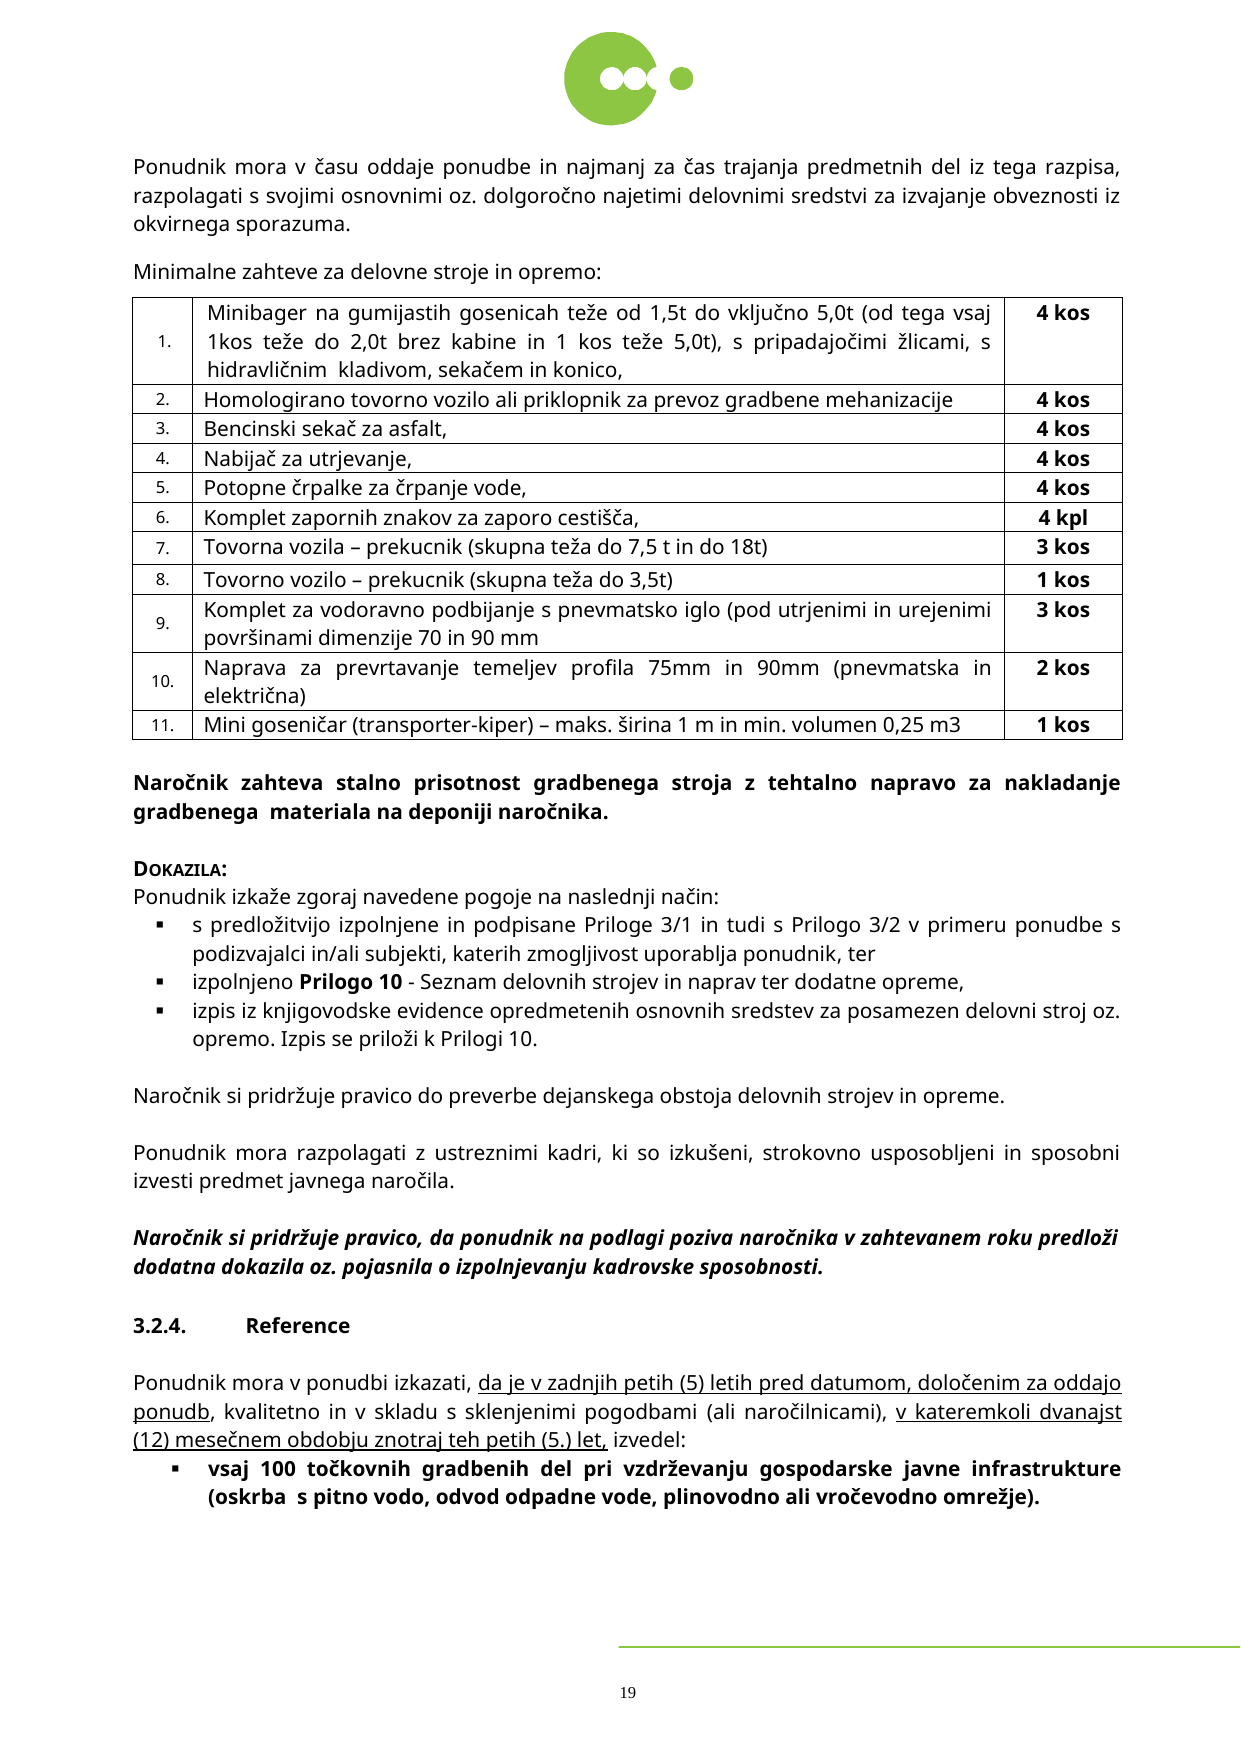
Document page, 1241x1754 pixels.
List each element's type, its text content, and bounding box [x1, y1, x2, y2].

table_cell 10. [133, 653, 192, 709]
table_header Minibager na gumijastih gosenicah teže od 1,5t do vključno 5,0t (od tega vsaj 1kos teže do 2,0t brez kabine in 1 kos teže 5,0t), s pripadajočimi žlicami, s hidravličnim kladivom, sekačem in konico, [193, 298, 1004, 384]
table_cell Tovorno vozilo – prekucnik (skupna teža do 3,5t) [193, 565, 1004, 594]
text Ponudnik izkaže zgoraj navedene pogoje na naslednji način: [133, 882, 1122, 911]
table_header 4 kos [1005, 298, 1122, 384]
table_cell 1 kos [1005, 711, 1122, 739]
table_cell 7. [133, 532, 192, 564]
table_cell 11. [133, 711, 192, 739]
list Reference [133, 1312, 1122, 1340]
table_cell 3 kos [1005, 595, 1122, 652]
text Ponudnik mora v ponudbi izkazati, da je v zadnjih petih (5) letih pred datumom, določenim za oddajo ponudb, kvalitetno in v skladu s sklenjenimi pogodbami (ali naročilnicami), v kateremkoli dvanajst (12) mesečnem obdobju znotraj teh petih (5.) let, izvedel: [133, 1368, 1122, 1454]
table_cell 2. [133, 385, 192, 413]
text Naročnik si pridržuje pravico, da ponudnik na podlagi poziva naročnika v zahtevanem roku predloži dodatna dokazila oz. pojasnila o izpolnjevanju kadrovske sposobnosti. [133, 1223, 1122, 1280]
list s predložitvijo izpolnjene in podpisane Priloge 3/1 in tudi s Prilogo 3/2 v primeru ponudbe s podizvajalci in/ali subjekti, katerih zmogljivost uporablja ponudnik, ter [155, 911, 1122, 967]
text Ponudnik mora v času oddaje ponudbe in najmanj za čas trajanja predmetnih del iz tega razpisa, razpolagati s svojimi osnovnimi oz. dolgoročno najetimi delovnimi sredstvi za izvajanje obveznosti iz okvirnega sporazuma. [133, 152, 1122, 238]
text Minimalne zahteve za delovne stroje in opremo: [133, 257, 1122, 286]
table_cell 1 kos [1005, 565, 1122, 594]
table_cell 9. [133, 595, 192, 652]
text Ponudnik mora razpolagati z ustreznimi kadri, ki so izkušeni, strokovno usposobljeni in sposobni izvesti predmet javnega naročila. [133, 1138, 1122, 1195]
table_cell Naprava za prevrtavanje temeljev profila 75mm in 90mm (pnevmatska in električna) [193, 653, 1004, 709]
list izpis iz knjigovodske evidence opredmetenih osnovnih sredstev za posamezen delovni stroj oz. opremo. Izpis se priloži k Prilogi 10. [155, 996, 1122, 1053]
table_cell 4 kos [1005, 414, 1122, 443]
table_cell 4 kos [1005, 473, 1122, 502]
table_cell Komplet za vodoravno podbijanje s pnevmatsko iglo (pod utrjenimi in urejenimi površinami dimenzije 70 in 90 mm [193, 595, 1004, 652]
text Dokazila: [133, 854, 1122, 882]
list izpolnjeno Prilogo 10 - Seznam delovnih strojev in naprav ter dodatne opreme, [155, 967, 1122, 996]
table_cell 8. [133, 565, 192, 594]
table_cell Bencinski sekač za asfalt, [193, 414, 1004, 443]
table_cell 3 kos [1005, 532, 1122, 564]
text Naročnik si pridržuje pravico do preverbe dejanskega obstoja delovnih strojev in opreme. [133, 1081, 1122, 1110]
table_cell 2 kos [1005, 653, 1122, 709]
table_cell 4 kos [1005, 385, 1122, 413]
table_cell 6. [133, 503, 192, 531]
table_cell 4 kpl [1005, 503, 1122, 531]
table_cell 5. [133, 473, 192, 502]
table_cell Tovorna vozila – prekucnik (skupna teža do 7,5 t in do 18t) [193, 532, 1004, 564]
table_header 1. [133, 298, 192, 384]
table_cell Komplet zapornih znakov za zaporo cestišča, [193, 503, 1004, 531]
table_cell 3. [133, 414, 192, 443]
table_cell Homologirano tovorno vozilo ali priklopnik za prevoz gradbene mehanizacije [193, 385, 1004, 413]
text Naročnik zahteva stalno prisotnost gradbenega stroja z tehtalno napravo za nakladanje gradbenega materiala na deponiji naročnika. [133, 768, 1122, 825]
table_cell Potopne črpalke za črpanje vode, [193, 473, 1004, 502]
table_cell 4 kos [1005, 444, 1122, 472]
table_cell 4. [133, 444, 192, 472]
table_cell Mini goseničar (transporter-kiper) – maks. širina 1 m in min. volumen 0,25 m3 [193, 711, 1004, 739]
table_cell Nabijač za utrjevanje, [193, 444, 1004, 472]
list vsaj 100 točkovnih gradbenih del pri vzdrževanju gospodarske javne infrastrukture (oskrba s pitno vodo, odvod odpadne vode, plinovodno ali vročevodno omrežje). [170, 1454, 1122, 1511]
